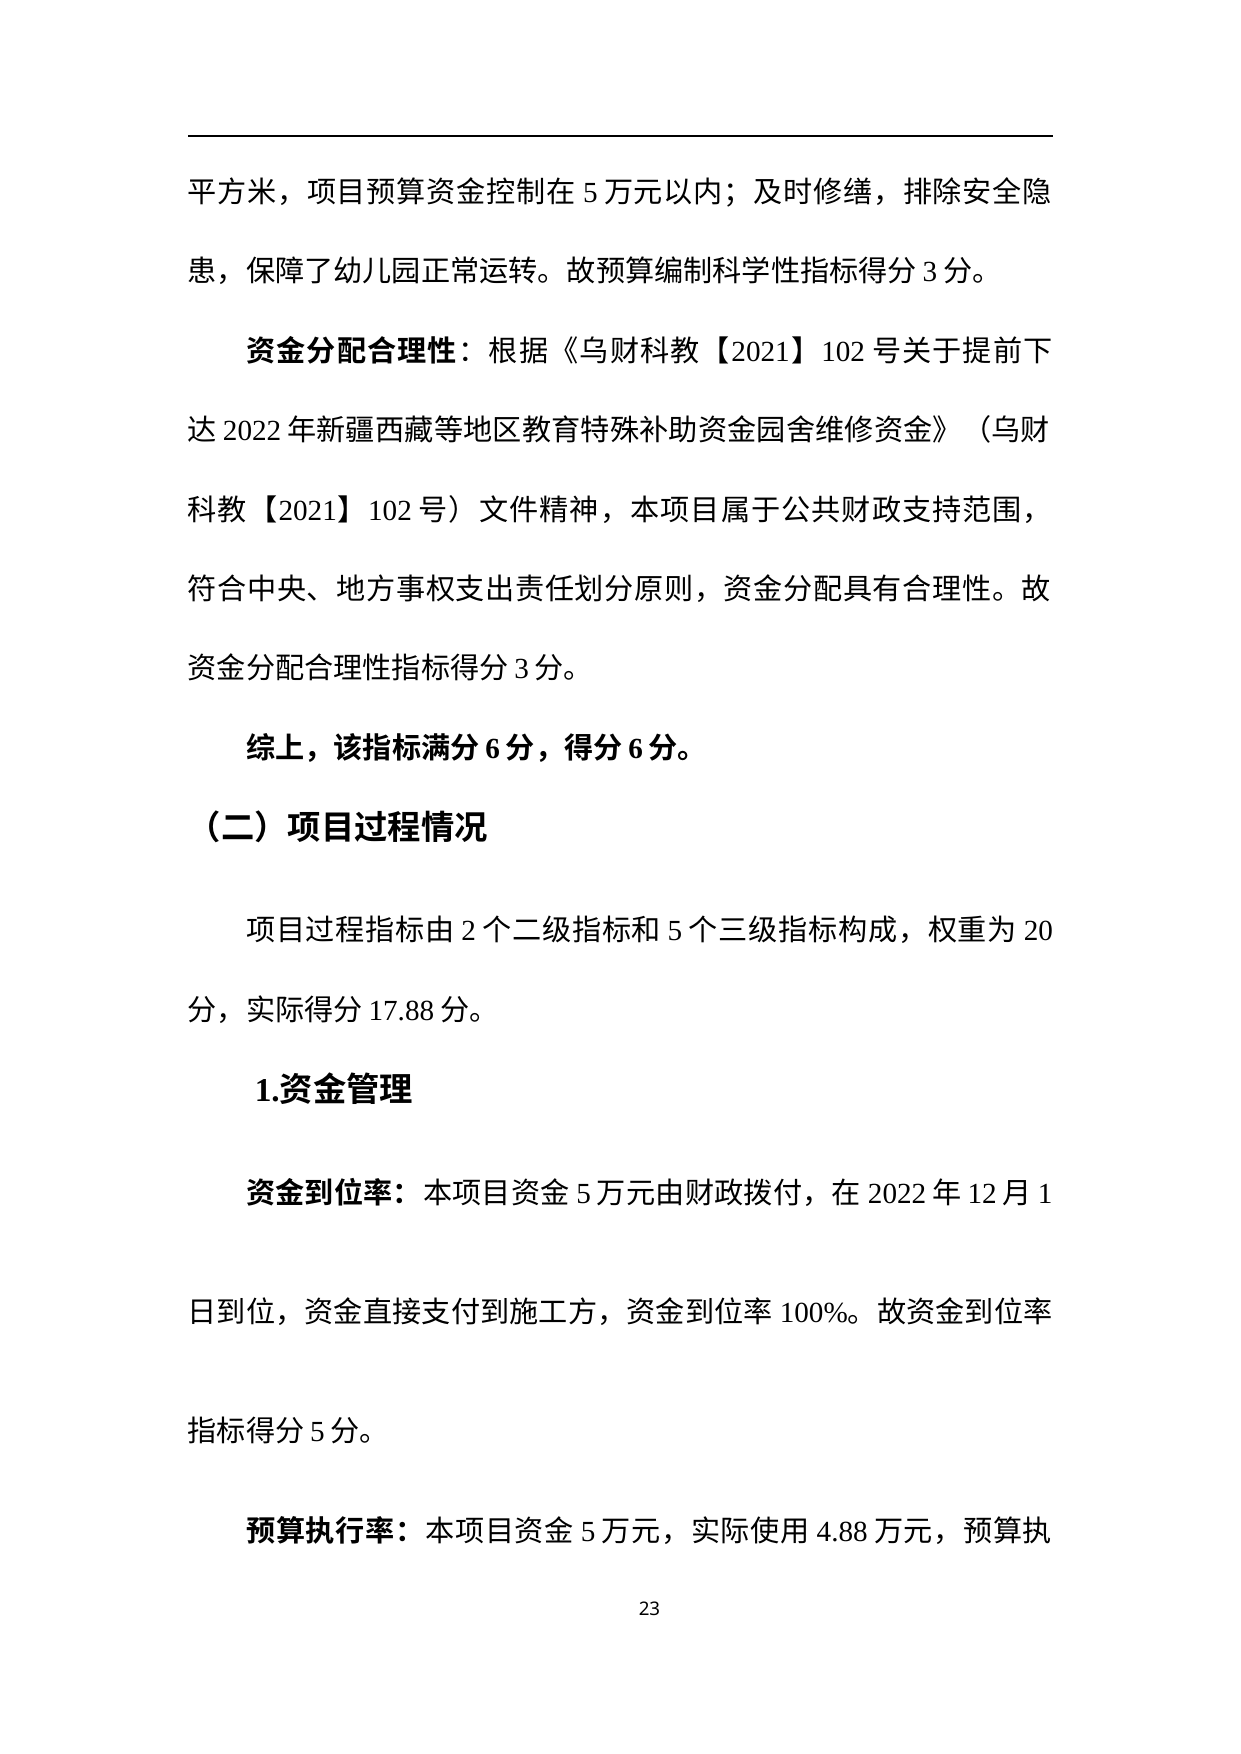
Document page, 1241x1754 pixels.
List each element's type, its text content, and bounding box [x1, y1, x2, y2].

text 项目过程指标由2个二级指标和5个三级指标构成，权重为20分，实际得分17.88分。 [187, 888, 1053, 1047]
text 综上，该指标满分6分，得分6分。 [187, 706, 1053, 785]
subtitle （二）项目过程情况 [187, 785, 1053, 864]
text 资金分配合理性：根据《乌财科教【2021】102号关于提前下达2022年新疆西藏等地区教育特殊补助资金园舍维修资金》（乌财科教【2021】102号）文件精神，本项目属于公共财政支持范围，符合中央、地方事权支出责任划分原则，资金分配具有合理性。故资金分配合理性指标得分3分。 [187, 309, 1053, 706]
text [187, 1489, 1053, 1569]
subtitle 1.资金管理 [187, 1047, 1053, 1127]
text 资金到位率：本项目资金5万元由财政拨付，在2022年12月1日到位，资金直接支付到施工方，资金到位率100%。故资金到位率指标得分5分。 [187, 1151, 1053, 1468]
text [187, 150, 1053, 309]
